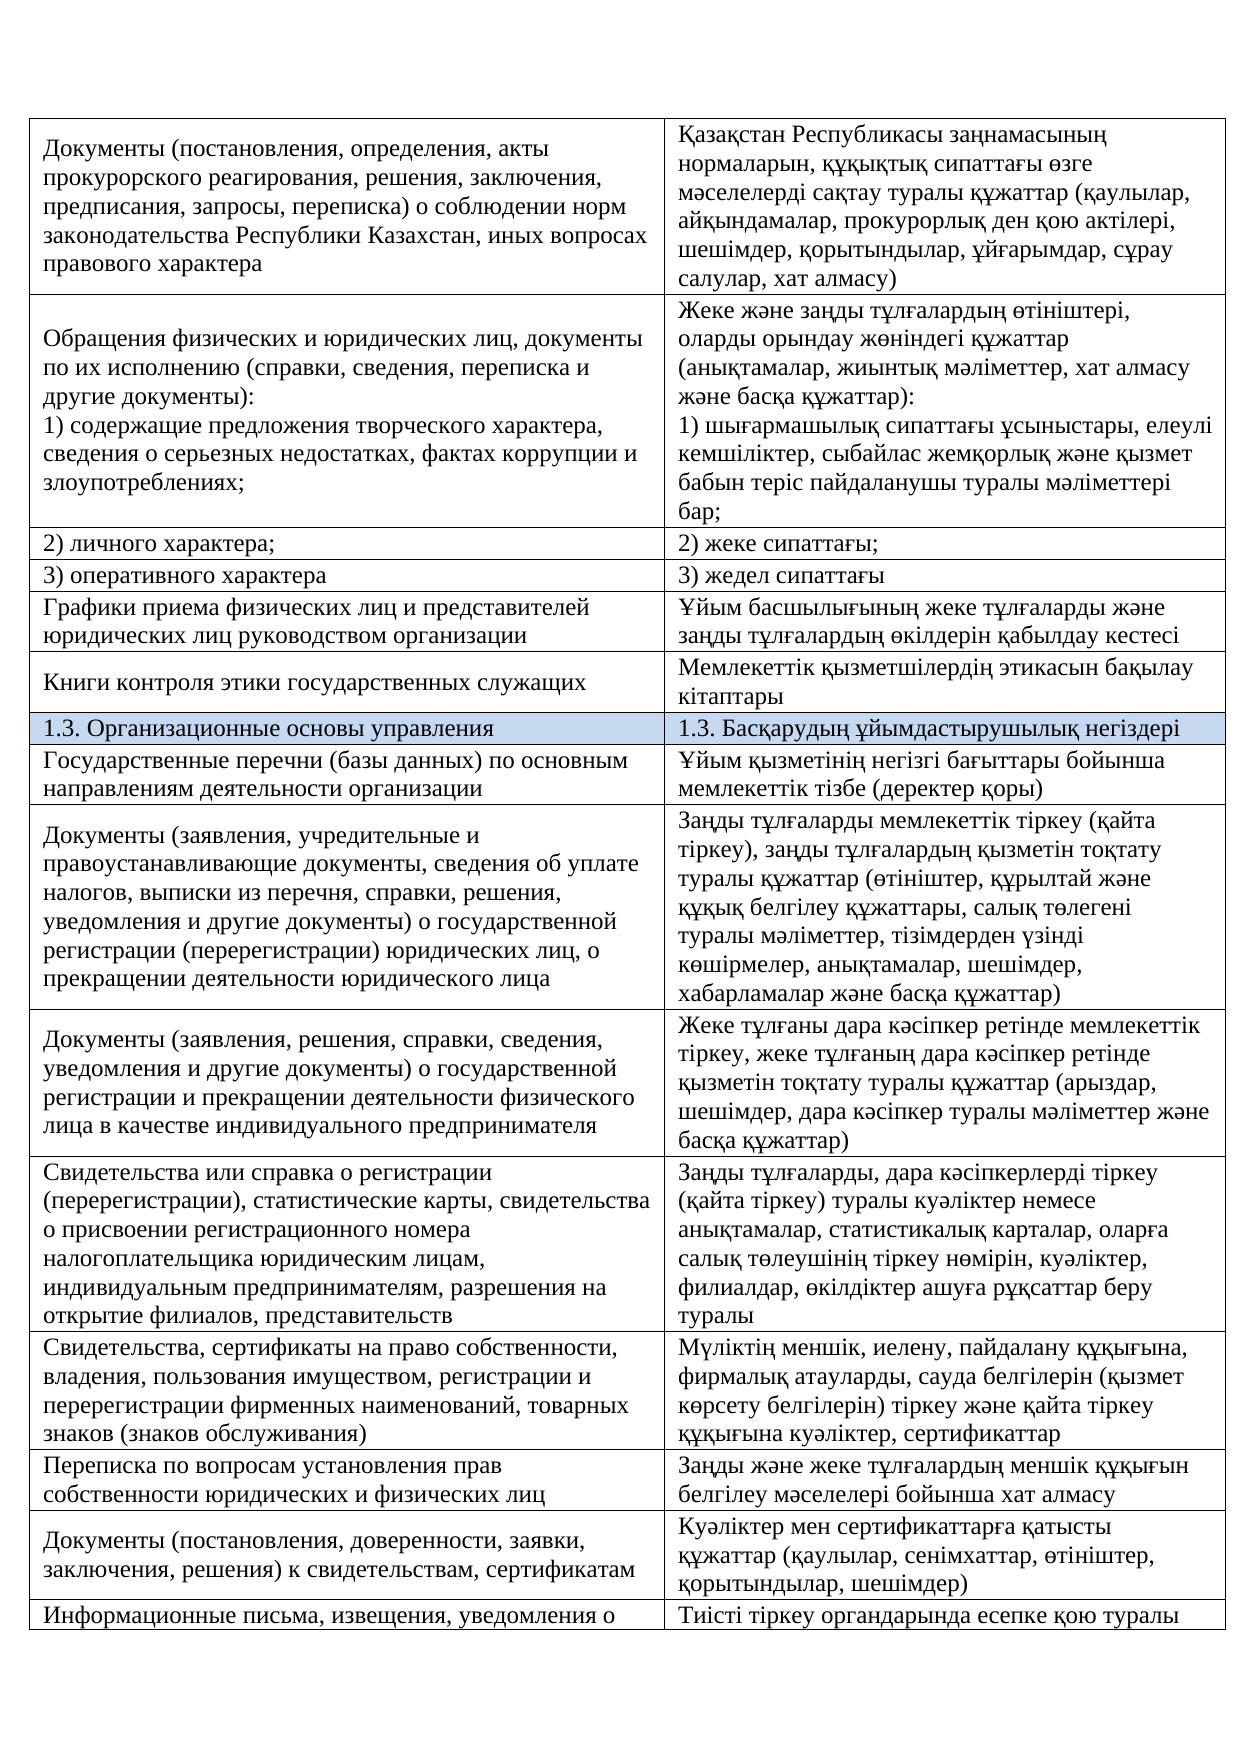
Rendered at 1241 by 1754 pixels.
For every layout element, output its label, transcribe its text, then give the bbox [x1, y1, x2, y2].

table_cell 1.3. Басқарудың ұйымдастырушылық негіздері [665, 713, 1225, 744]
table_cell Свидетельства, сертификаты на право собственности, владения, пользования имуществом, регистрации и перерегистрации фирменных наименований, товарных знаков (знаков обслуживания) [30, 1332, 664, 1449]
table_cell Жеке тұлғаны дара кәсіпкер ретінде мемлекеттік тіркеу, жеке тұлғаның дара кәсіпкер ретінде қызметін тоқтату туралы құжаттар (арыздар, шешімдер, дара кәсіпкер туралы мәліметтер және басқа құжаттар) [665, 1010, 1225, 1156]
table_cell 3) оперативного характера [30, 560, 664, 591]
table_cell Ұйым басшылығының жеке тұлғаларды және заңды тұлғалардың өкілдерін қабылдау кестесі [665, 592, 1225, 651]
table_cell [665, 1600, 1225, 1629]
table_cell Государственные перечни (базы данных) по основным направлениям деятельности организации [30, 745, 664, 804]
table_cell 3) жедел сипаттағы [665, 560, 1225, 591]
table_cell 1.3. Организационные основы управления [30, 713, 664, 744]
table_cell Документы (заявления, учредительные и правоустанавливающие документы, сведения об уплате налогов, выписки из перечня, справки, решения, уведомления и другие документы) о государственной регистрации (перерегистрации) юридических лиц, о прекращении деятельности юридического лица [30, 805, 664, 1009]
table_cell Ұйым қызметінің негізгі бағыттары бойынша мемлекеттік тізбе (деректер қоры) [665, 745, 1225, 804]
table_cell Свидетельства или справка о регистрации (перерегистрации), статистические карты, свидетельства о присвоении регистрационного номера налогоплательщика юридическим лицам, индивидуальным предпринимателям, разрешения на открытие филиалов, представительств [30, 1157, 664, 1331]
table_cell Документы (постановления, доверенности, заявки, заключения, решения) к свидетельствам, сертификатам [30, 1511, 664, 1599]
table_cell Графики приема физических лиц и представителей юридических лиц руководством организации [30, 592, 664, 651]
table_cell Заңды тұлғаларды, дара кәсіпкерлерді тіркеу (қайта тіркеу) туралы куәліктер немесе анықтамалар, статистикалық карталар, оларға салық төлеушінің тіркеу нөмірін, куәліктер, филиалдар, өкілдіктер ашуға рұқсаттар беру туралы [665, 1157, 1225, 1331]
table_cell Куәліктер мен сертификаттарға қатысты құжаттар (қаулылар, сенімхаттар, өтініштер, қорытындылар, шешімдер) [665, 1511, 1225, 1599]
table_cell Заңды және жеке тұлғалардың меншік құқығын белгілеу мәселелері бойынша хат алмасу [665, 1450, 1225, 1510]
table_cell Заңды тұлғаларды мемлекеттік тіркеу (қайта тіркеу), заңды тұлғалардың қызметін тоқтату туралы құжаттар (өтініштер, құрылтай және құқық белгілеу құжаттары, салық төлегені туралы мәліметтер, тізімдерден үзінді көшірмелер, анықтамалар, шешімдер, хабарламалар және басқа құжаттар) [665, 805, 1225, 1009]
table_cell 2) жеке сипаттағы; [665, 528, 1225, 559]
table_cell 2) личного характера; [30, 528, 664, 559]
table_cell Мемлекеттік қызметшілердің этикасын бақылау кітаптары [665, 652, 1225, 712]
table_cell Қазақстан Республикасы заңнамасының нормаларын, құқықтық сипаттағы өзге мәселелерді сақтау туралы құжаттар (қаулылар, айқындамалар, прокурорлық ден қою актілері, шешімдер, қорытындылар, ұйғарымдар, сұрау салулар, хат алмасу) [665, 119, 1225, 294]
table_cell Документы (заявления, решения, справки, сведения, уведомления и другие документы) о государственной регистрации и прекращении деятельности физического лица в качестве индивидуального предпринимателя [30, 1010, 664, 1156]
table_cell Переписка по вопросам установления прав собственности юридических и физических лиц [30, 1450, 664, 1510]
table_cell Мүліктің меншік, иелену, пайдалану құқығына, фирмалық атауларды, сауда белгілерін (қызмет көрсету белгілерін) тіркеу және қайта тіркеу құқығына куәліктер, сертификаттар [665, 1332, 1225, 1449]
table_cell Жеке және заңды тұлғалардың өтініштері, оларды орындау жөніндегі құжаттар (анықтамалар, жиынтық мәліметтер, хат алмасу және басқа құжаттар): 1) шығармашылық сипаттағы ұсыныстары, елеулі кемшіліктер, сыбайлас жемқорлық және қызмет бабын теріс пайдаланушы туралы мәліметтері бар; [665, 295, 1225, 527]
table_cell Документы (постановления, определения, акты прокурорского реагирования, решения, заключения, предписания, запросы, переписка) о соблюдении норм законодательства Республики Казахстан, иных вопросах правового характера [30, 119, 664, 294]
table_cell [30, 1600, 664, 1629]
table_cell Книги контроля этики государственных служащих [30, 652, 664, 712]
table_cell Обращения физических и юридических лиц, документы по их исполнению (справки, сведения, переписка и другие документы): 1) содержащие предложения творческого характера, сведения о серьезных недостатках, фактах коррупции и злоупотреблениях; [30, 295, 664, 527]
